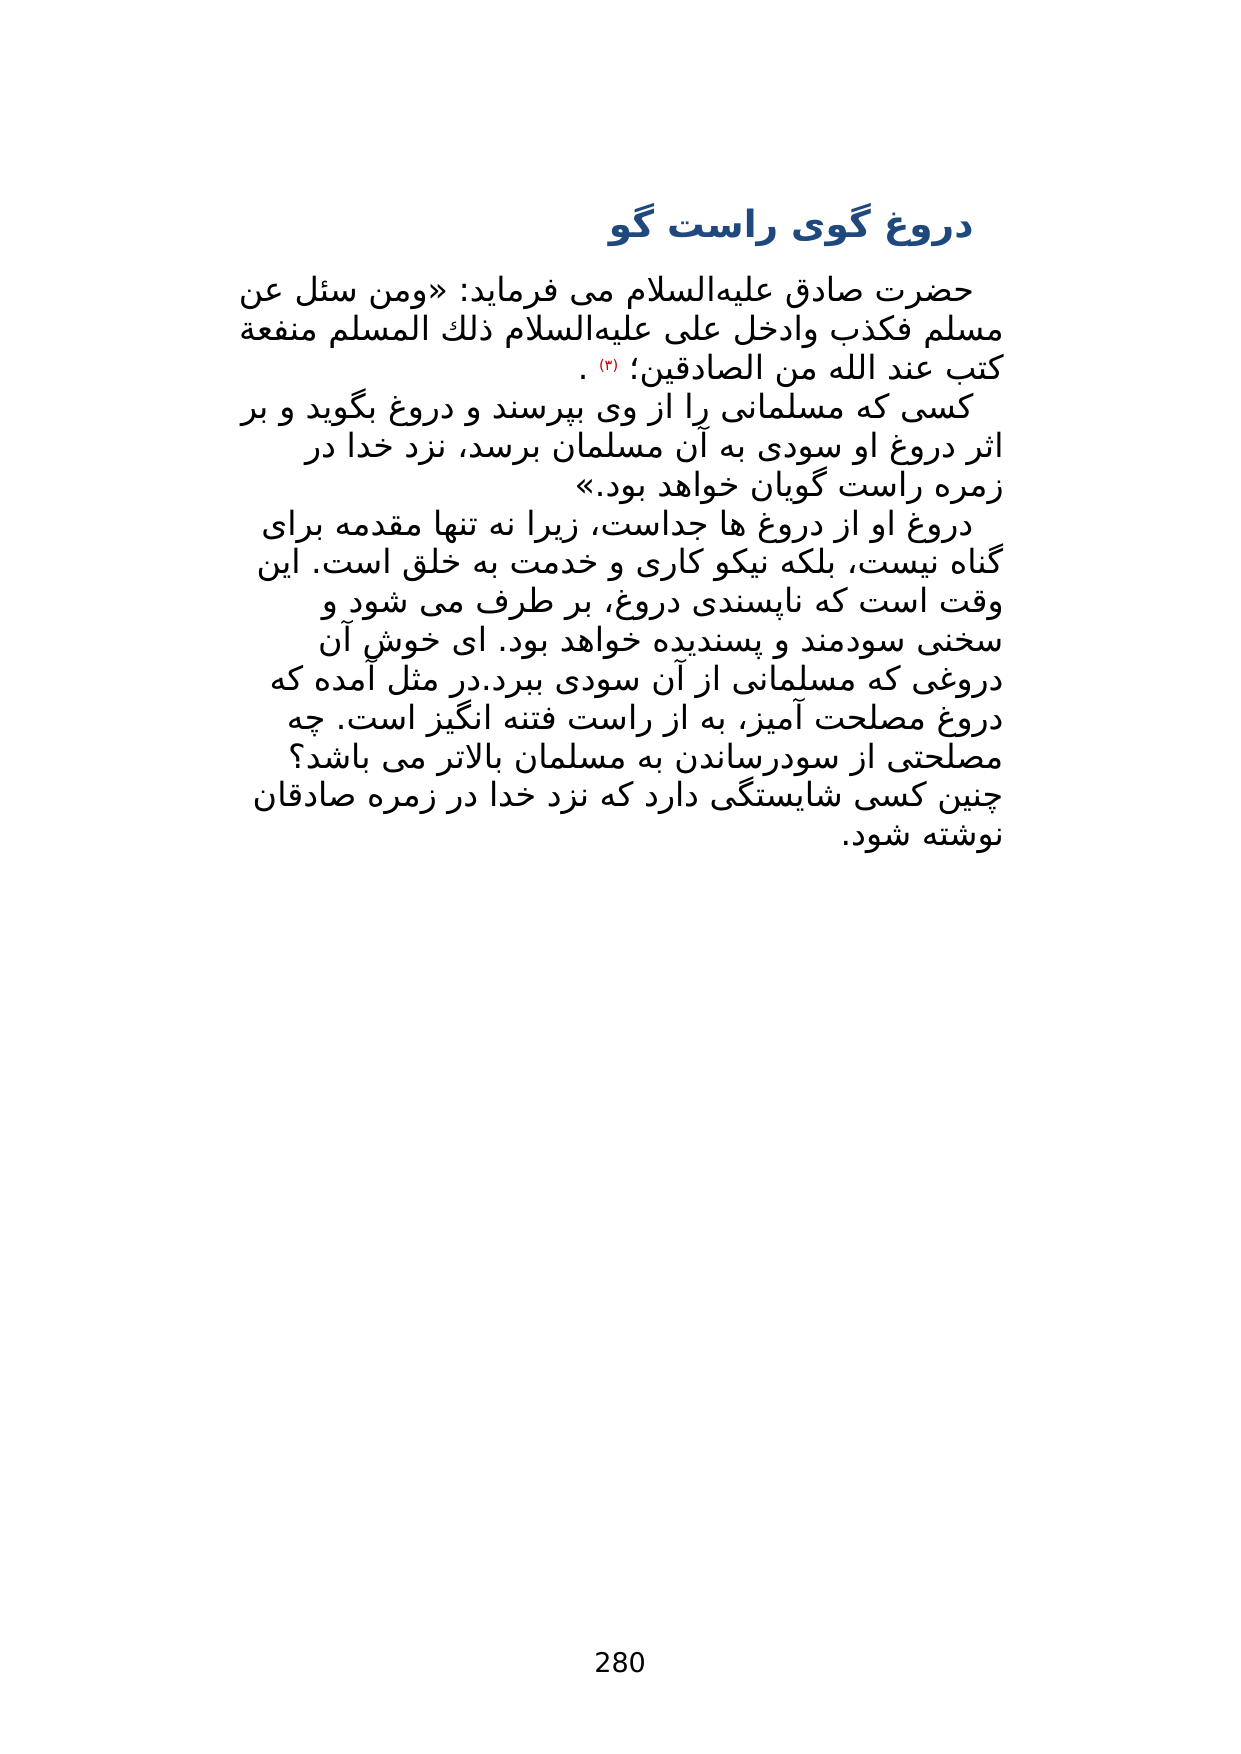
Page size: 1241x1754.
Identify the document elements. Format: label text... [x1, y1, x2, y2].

text كسى كه مسلمانى را از وى بپرسند و دروغ بگويد و بر اثر دروغ او سودى به آن مسلمان برسد، نزد خدا در زمره راست گويان خواهد بود.» [236, 387, 1004, 504]
text حضرت صادق عليه‌السلام مى فرمايد: «ومن سئل عن مسلم فكذب وادخل على عليه‌السلام ذلك المسلم منفعة كتب عند الله من الصادقين؛ (٣) . [236, 271, 1004, 387]
subtitle دروغ گوى راست گو [236, 202, 1004, 246]
text دروغ او از دروغ ها جداست، زيرا نه تنها مقدمه براى گناه نيست، بلكه نيكو كارى و خدمت به خلق است. اين وقت است كه ناپسندى دروغ، بر طرف مى شود و سخنى سودمند و پسنديده خواهد بود. اى خوش آن دروغى كه مسلمانى از آن سودى ببرد.در مثل آمده كه دروغ مصلحت آميز، به از راست فتنه انگيز است. چه مصلحتى از سودرساندن به مسلمان بالاتر مى باشد؟ چنين كسى شايستگى دارد كه نزد خدا در زمره صادقان نوشته شود. [236, 504, 1004, 854]
